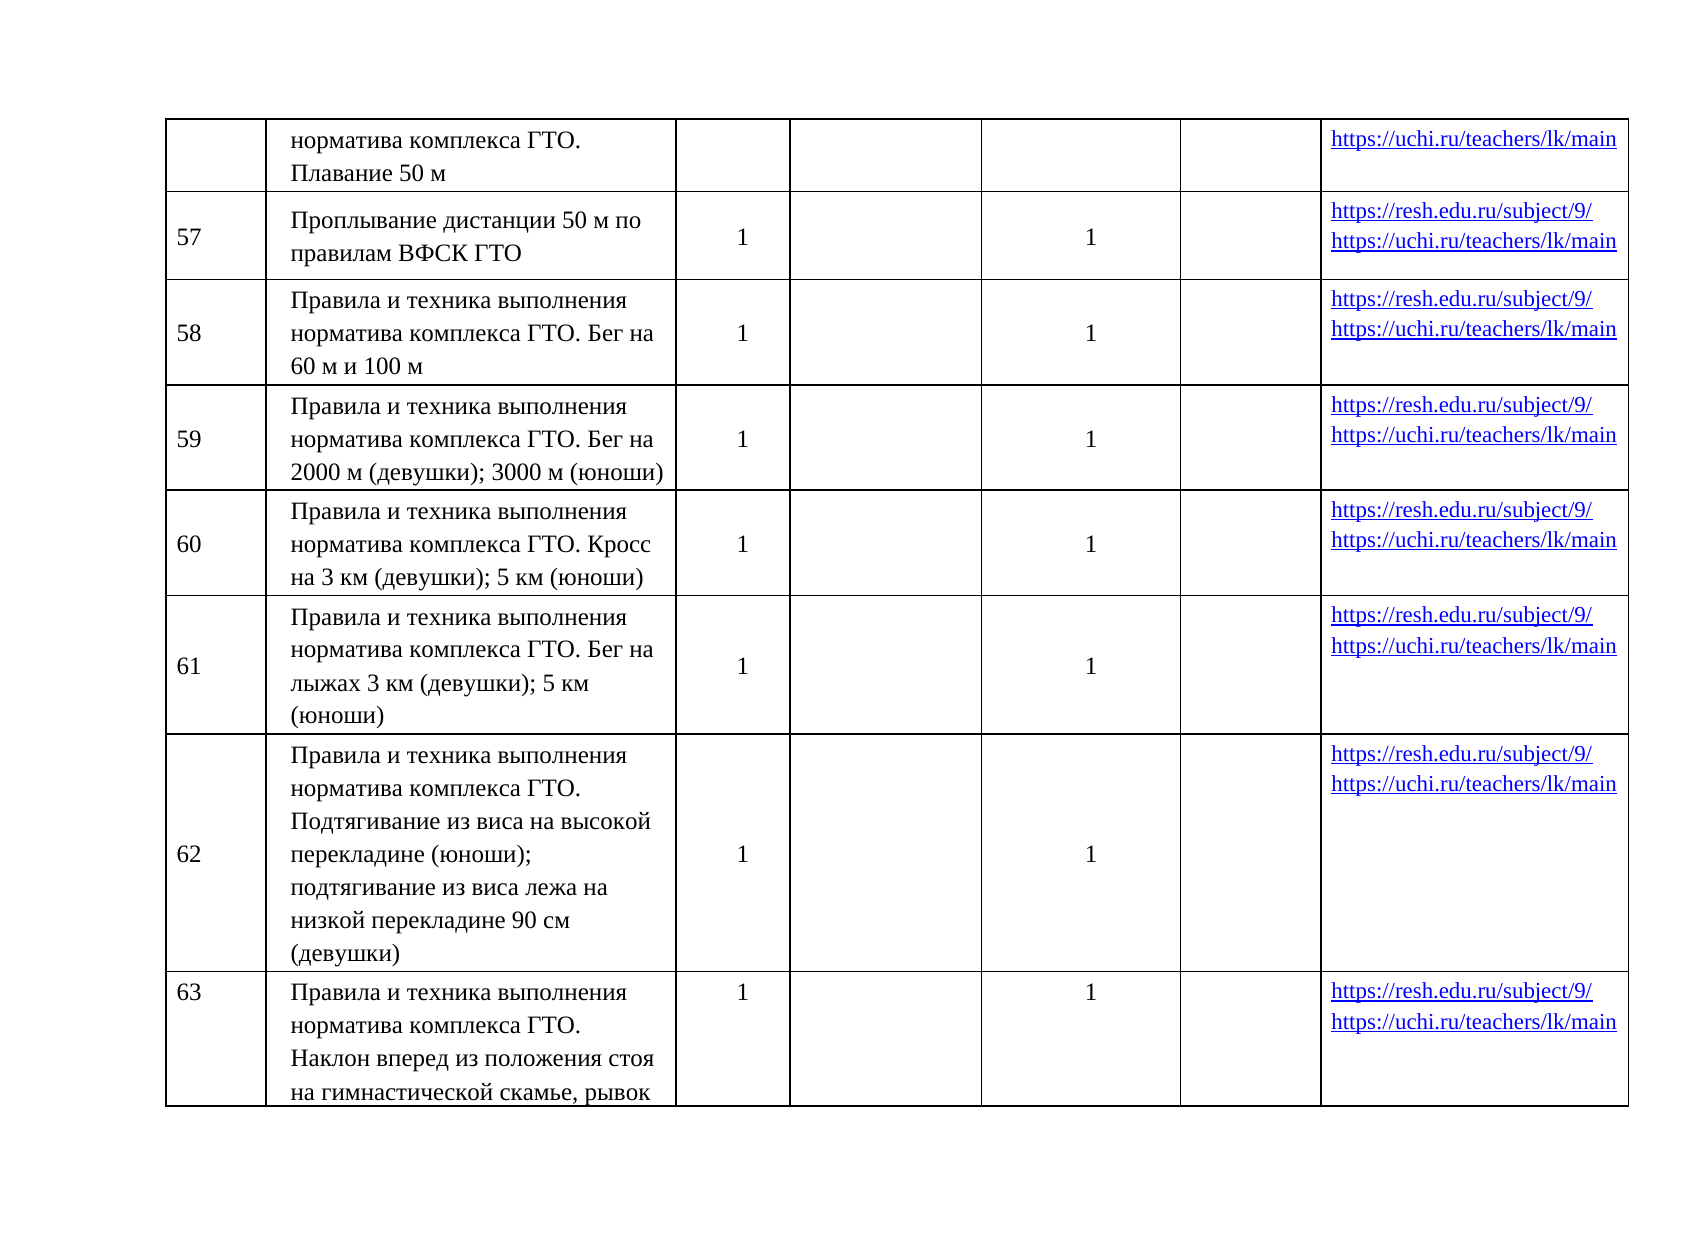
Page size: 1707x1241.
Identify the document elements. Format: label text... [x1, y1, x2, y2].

table_cell 57 [167, 192, 265, 278]
table_cell 1 [982, 280, 1180, 384]
table_cell [791, 192, 981, 278]
table_cell [1181, 735, 1320, 971]
table_cell 63 [167, 972, 265, 1105]
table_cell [267, 120, 675, 191]
table_cell 61 [167, 596, 265, 733]
table_cell 1 [677, 120, 789, 191]
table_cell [1322, 192, 1628, 278]
table_cell 1 [677, 386, 789, 489]
table_cell Проплывание дистанции 50 м по правилам ВФСК ГТО [267, 192, 675, 278]
table_cell https://resh.edu.ru/subject/9/ https://uchi.ru/teachers/lk/main [1322, 386, 1628, 489]
table_cell 59 [167, 386, 265, 489]
table_cell 58 [167, 280, 265, 384]
table_cell [791, 120, 981, 191]
table_cell [791, 280, 981, 384]
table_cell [267, 972, 675, 1105]
table_cell 1 [982, 120, 1180, 191]
table_cell 1 [982, 596, 1180, 733]
table_cell https://resh.edu.ru/subject/9/ https://uchi.ru/teachers/lk/main [1322, 596, 1628, 733]
table_cell 1 [677, 280, 789, 384]
table_cell 1 [982, 735, 1180, 971]
table_cell 1 [982, 192, 1180, 278]
table_cell Правила и техника выполнения норматива комплекса ГТО. Бег на лыжах 3 км (девушки); 5 км (юноши) [267, 596, 675, 733]
table_cell [791, 735, 981, 971]
table_cell 1 [677, 192, 789, 278]
table_cell 62 [167, 735, 265, 971]
table_cell 1 [982, 386, 1180, 489]
table_cell 60 [167, 491, 265, 595]
table_cell 1 [982, 491, 1180, 595]
table_cell [791, 491, 981, 595]
table_cell Правила и техника выполнения норматива комплекса ГТО. Кросс на 3 км (девушки); 5 км (юноши) [267, 491, 675, 595]
table_cell https://resh.edu.ru/subject/9/ https://uchi.ru/teachers/lk/main [1322, 491, 1628, 595]
table_cell [1181, 596, 1320, 733]
table_cell [1181, 192, 1320, 278]
table_cell [791, 972, 981, 1105]
table_cell Правила и техника выполнения норматива комплекса ГТО. Бег на 2000 м (девушки); 3000 м (юноши) [267, 386, 675, 489]
table_cell 1 [677, 972, 789, 1105]
table_cell Правила и техника выполнения норматива комплекса ГТО. Бег на 60 м и 100 м [267, 280, 675, 384]
table_cell 56 [167, 120, 265, 191]
table_cell 1 [982, 972, 1180, 1105]
table_cell [1181, 972, 1320, 1105]
table_cell [1181, 491, 1320, 595]
table_cell Правила и техника выполнения норматива комплекса ГТО. Подтягивание из виса на высокой перекладине (юноши); подтягивание из виса лежа на низкой перекладине 90 см (девушки) [267, 735, 675, 971]
table_cell https://resh.edu.ru/subject/9/ https://uchi.ru/teachers/lk/main [1322, 280, 1628, 384]
table_cell https://resh.edu.ru/subject/9/ https://uchi.ru/teachers/lk/main [1322, 735, 1628, 971]
table_cell 1 [677, 596, 789, 733]
table_cell 1 [677, 491, 789, 595]
table_cell [791, 386, 981, 489]
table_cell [1322, 972, 1628, 1105]
table_cell [1181, 386, 1320, 489]
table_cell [1322, 120, 1628, 191]
table_cell [791, 596, 981, 733]
table_cell [1181, 120, 1320, 191]
table_cell [1181, 280, 1320, 384]
table_cell 1 [677, 735, 789, 971]
